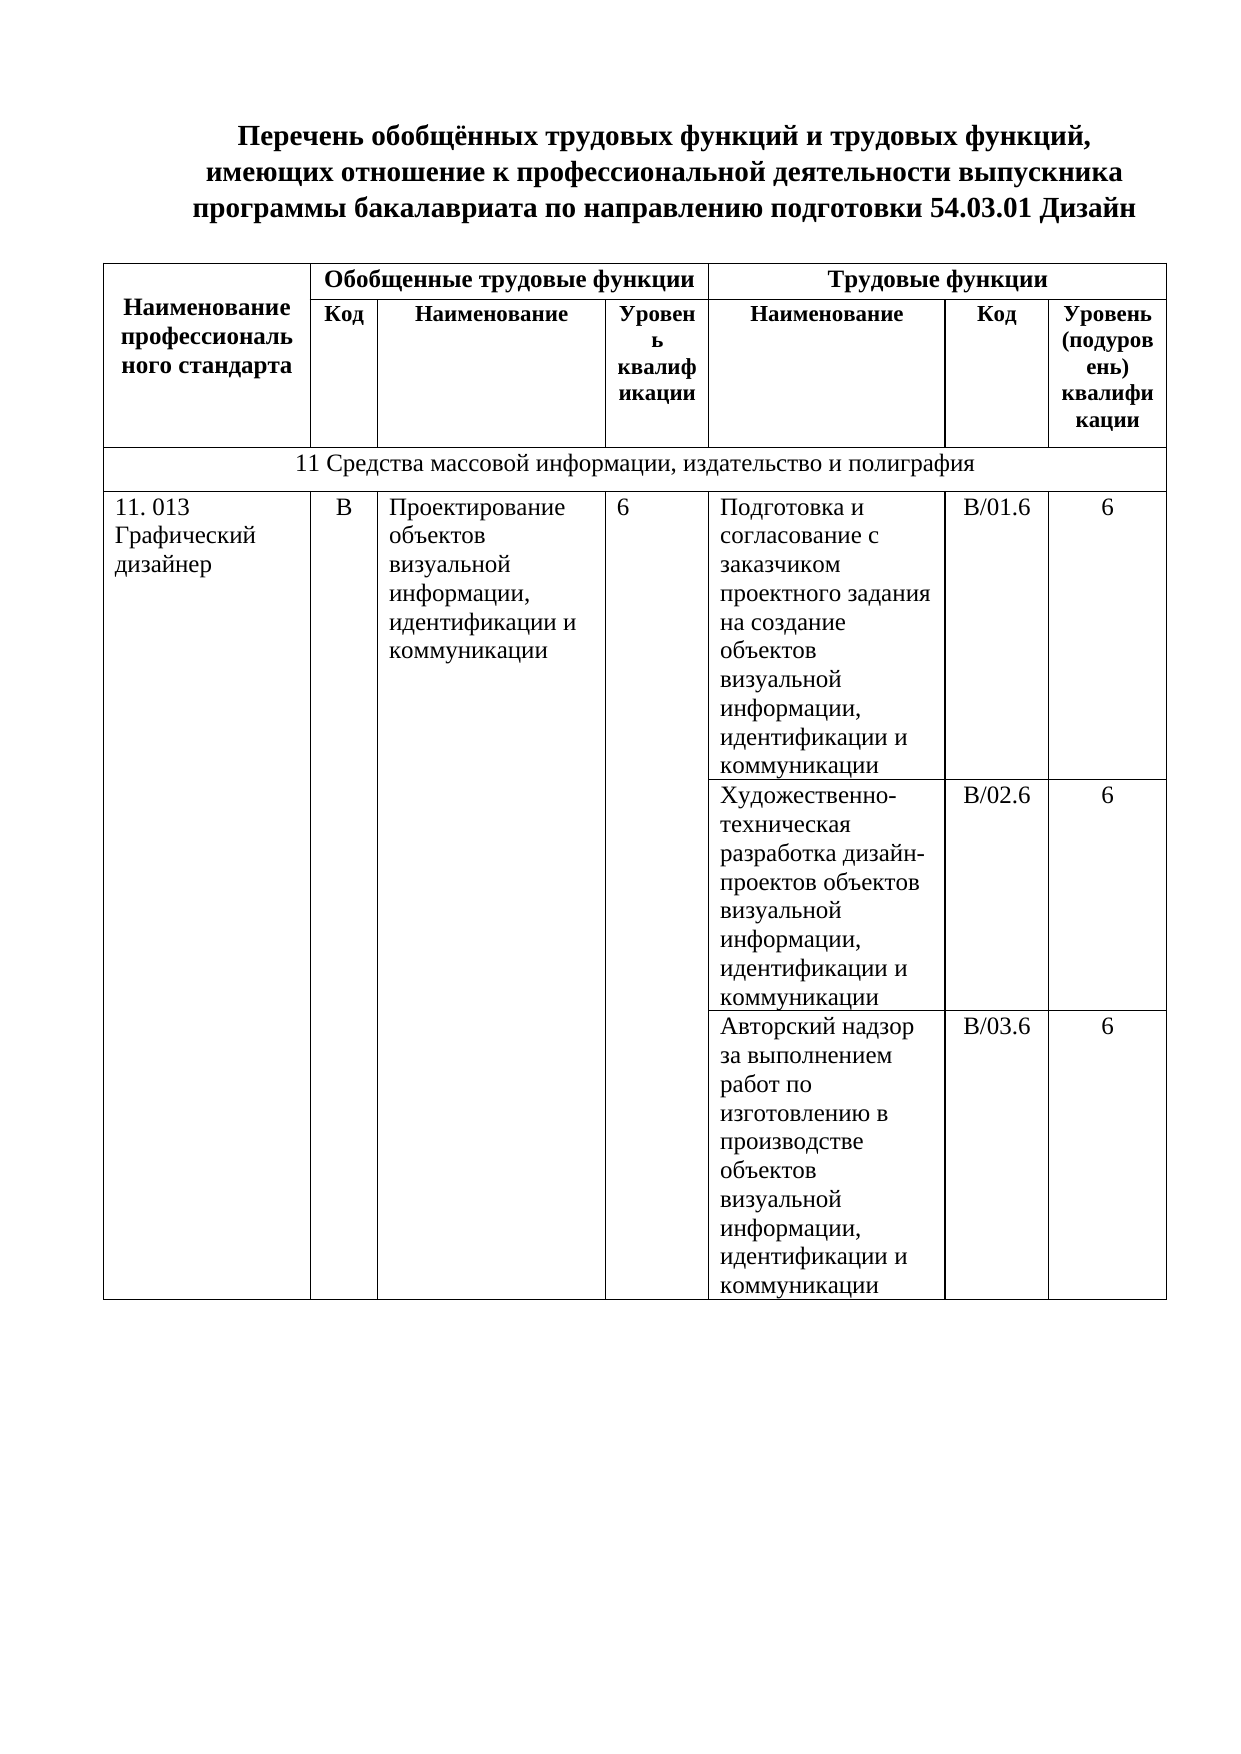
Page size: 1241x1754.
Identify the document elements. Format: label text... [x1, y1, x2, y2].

table_cell 11. 013 Графический дизайнер [104, 492, 310, 1299]
table_cell 6 [1049, 780, 1166, 1010]
text Перечень обобщённых трудовых функций и трудовых функций, [177, 118, 1152, 152]
table_cell Уровень (подуровень) квалификации [1049, 300, 1166, 447]
table_cell Код [311, 300, 377, 447]
table_cell Код [946, 300, 1048, 447]
table_cell В/01.6 [946, 492, 1048, 779]
table_cell 6 [606, 492, 708, 1299]
table_cell В/02.6 [946, 780, 1048, 1010]
table_header Обобщенные трудовые функции [311, 264, 708, 299]
table_cell Наименование [709, 300, 944, 447]
table_cell Уровень квалификации [606, 300, 708, 447]
table_cell Проектирование объектов визуальной информации, идентификации и коммуникации [378, 492, 605, 1299]
table_cell В/03.6 [946, 1011, 1048, 1299]
table_header Трудовые функции [709, 264, 1166, 299]
table_cell Подготовка и согласование с заказчиком проектного задания на создание объектов визуальной информации, идентификации и коммуникации [709, 492, 944, 779]
table_cell Авторский надзор за выполнением работ по изготовлению в производстве объектов визуальной информации, идентификации и коммуникации [709, 1011, 944, 1299]
table_cell В [311, 492, 377, 1299]
table_cell Наименование [378, 300, 605, 447]
table_header 4 /24Код и Наименование профессионального стандарта [104, 264, 310, 447]
text имеющих отношение к профессиональной деятельности выпускника программы бакалавриата по направлению подготовки 54.03.01 Дизайн [177, 154, 1152, 224]
table_cell 11 Средства массовой информации, издательство и полиграфия [104, 448, 1166, 491]
table_cell 6 [1049, 492, 1166, 779]
table_cell 6 [1049, 1011, 1166, 1299]
table_cell Художественно-техническая разработка дизайн-проектов объектов визуальной информации, идентификации и коммуникации [709, 780, 944, 1010]
